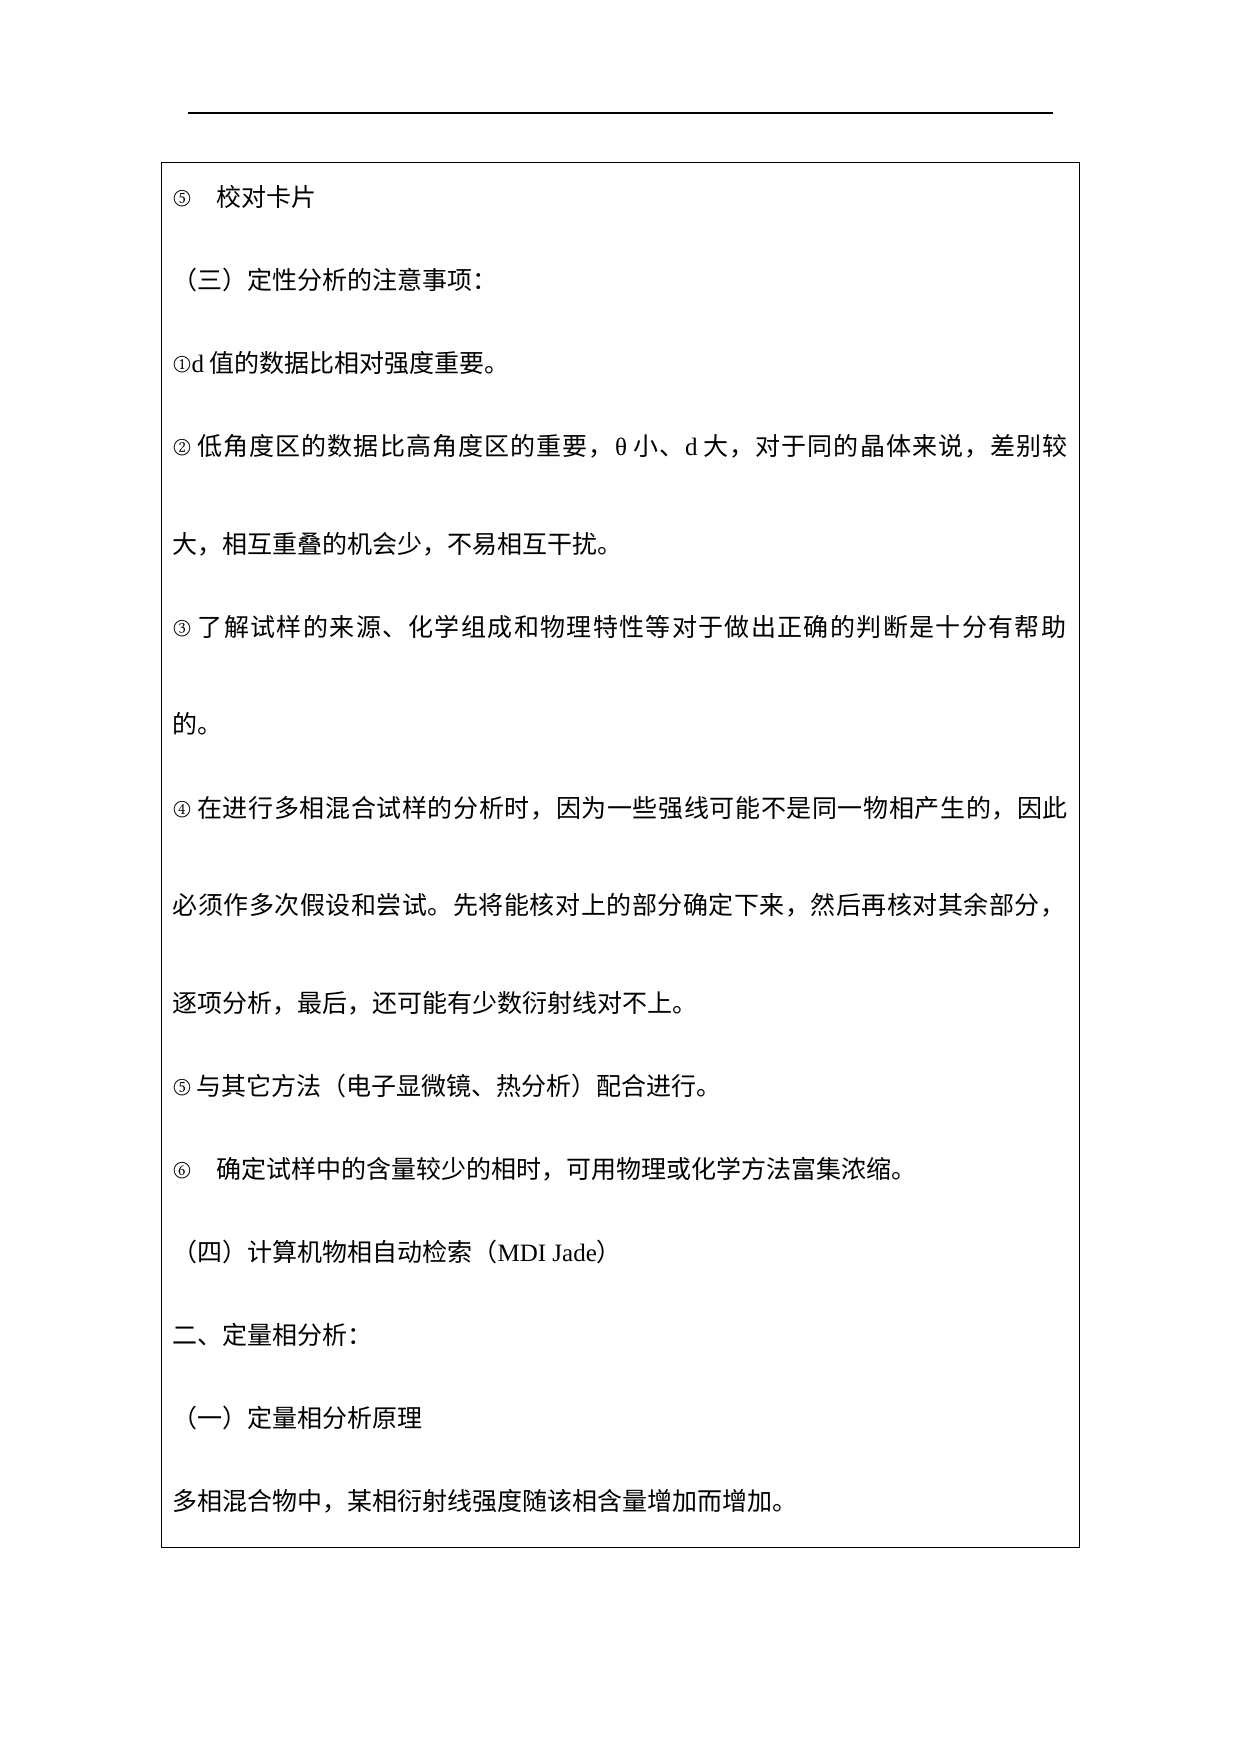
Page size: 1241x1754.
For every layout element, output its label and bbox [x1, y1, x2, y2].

table_cell [162, 163, 1079, 1547]
